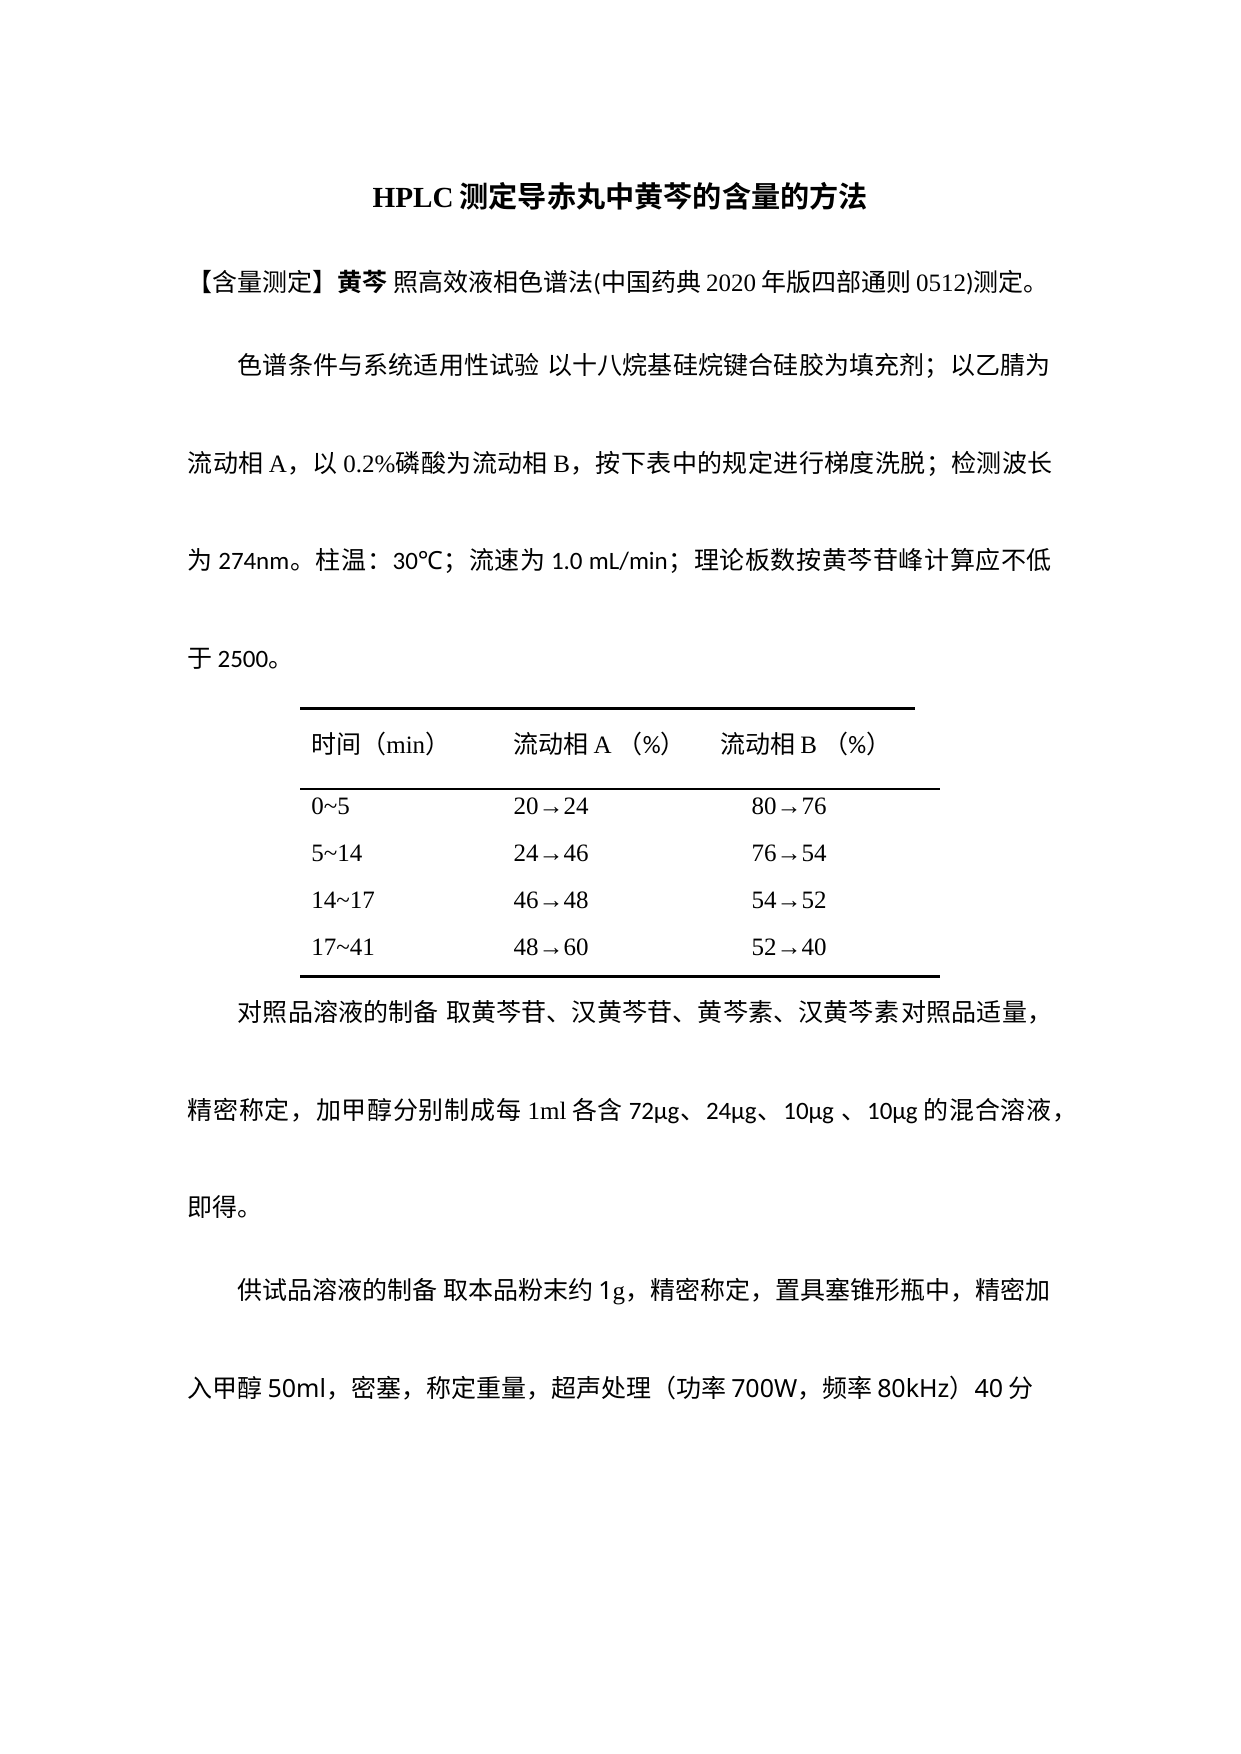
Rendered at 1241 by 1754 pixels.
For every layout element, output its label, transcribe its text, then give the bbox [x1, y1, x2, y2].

table_header 流动相A （%） [502, 710, 709, 787]
table_cell 20→24 24→46 46→48 48→60 [502, 790, 740, 975]
table_header 时间（min） [300, 710, 502, 787]
text 色谱条件与系统适用性试验 以十八烷基硅烷键合硅胶为填充剂；以乙腈为流动相A，以0.2%磷酸为流动相B，按下表中的规定进行梯度洗脱；检测波长为274nm。柱温：30℃；流速为1.0 mL/min；理论板数按黄芩苷峰计算应不低于2500。 [187, 331, 1053, 689]
text HPLC测定导赤丸中黄芩的含量的方法 [187, 162, 1053, 227]
table_header 流动相B （%） [709, 710, 915, 787]
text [187, 1256, 1053, 1419]
table_cell 80→76 76→54 54→52 52→40 [740, 790, 940, 975]
text 对照品溶液的制备 取黄芩苷、汉黄芩苷、黄芩素、汉黄芩素对照品适量，精密称定，加甲醇分别制成每1ml各含72μg、24μg、10μg 、10μg的混合溶液，即得。 [187, 978, 1053, 1238]
table_cell 0~5 5~14 14~17 17~41 [300, 790, 502, 975]
text 【含量测定】黄芩 照高效液相色谱法(中国药典2020年版四部通则0512)测定。 [187, 248, 1053, 313]
